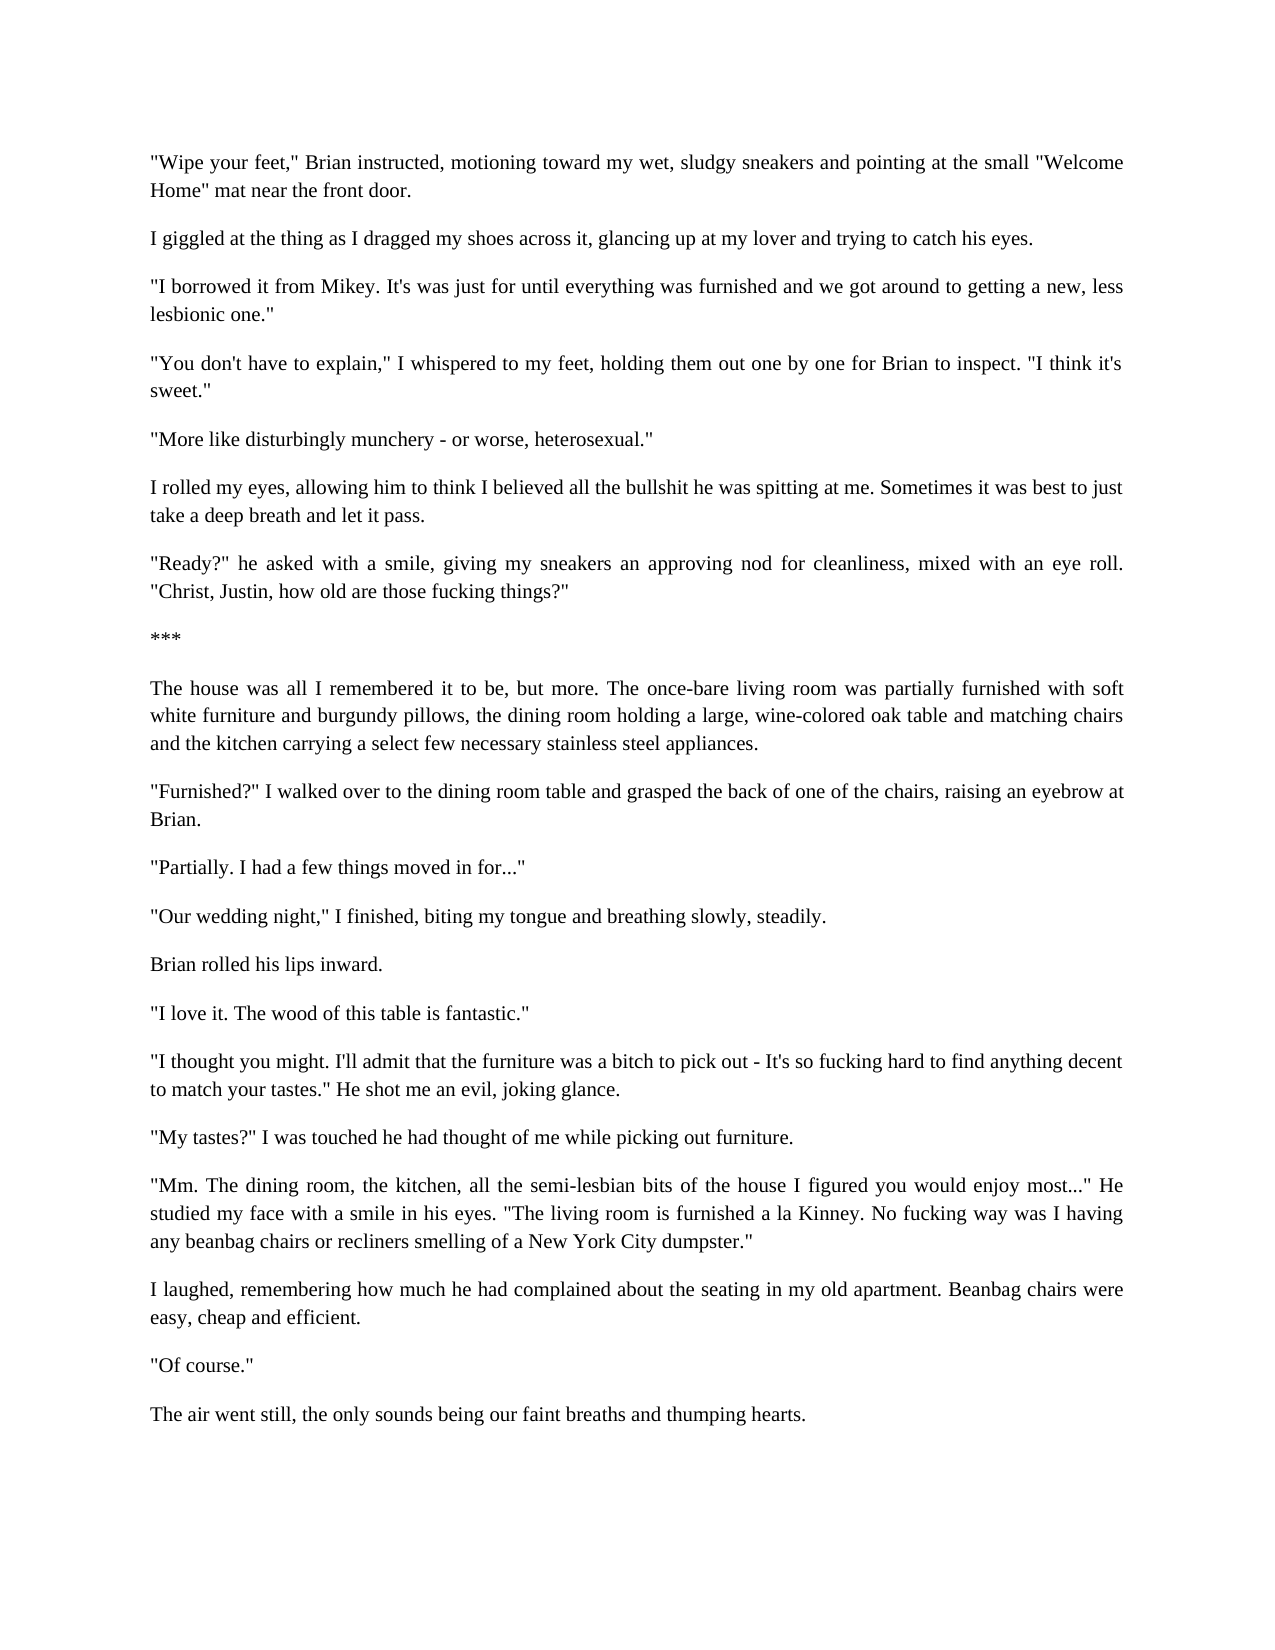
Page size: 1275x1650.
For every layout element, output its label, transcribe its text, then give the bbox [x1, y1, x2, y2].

text I rolled my eyes, allowing him to think I believed all the bullshit he was spitting at me. Sometimes it was best to just take a deep breath and let it pass. [150, 475, 1125, 527]
text "Mm. The dining room, the kitchen, all the semi-lesbian bits of the house I figured you would enjoy most..." He studied my face with a smile in his eyes. "The living room is furnished a la Kinney. No fucking way was I having any beanbag chairs or recliners smelling of a New York City dumpster." [150, 1173, 1125, 1253]
text Brian rolled his lips inward. [150, 952, 1125, 976]
text The air went still, the only sounds being our faint breaths and thumping hearts. [150, 1402, 1125, 1426]
text "I love it. The wood of this table is fantastic." [150, 1001, 1125, 1024]
text "Furnished?" I walked over to the dining room table and grasped the back of one of the chairs, raising an eyebrow at Brian. [150, 779, 1125, 831]
text "More like disturbingly munchery - or worse, heterosexual." [150, 427, 1125, 451]
text "I thought you might. I'll admit that the furniture was a bitch to pick out - It's so fucking hard to find anything decent to match your tastes." He shot me an evil, joking glance. [150, 1049, 1125, 1101]
text "Of course." [150, 1353, 1125, 1377]
text "Ready?" he asked with a smile, giving my sneakers an approving nod for cleanliness, mixed with an eye roll. "Christ, Justin, how old are those fucking things?" [150, 551, 1125, 603]
text I laughed, remembering how much he had complained about the seating in my old apartment. Beanbag chairs were easy, cheap and efficient. [150, 1277, 1125, 1329]
text "My tastes?" I was touched he had thought of me while picking out furniture. [150, 1125, 1125, 1149]
text "Wipe your feet," Brian instructed, motioning toward my wet, sludgy sneakers and pointing at the small "Welcome Home" mat near the front door. [150, 150, 1125, 202]
text "You don't have to explain," I whispered to my feet, holding them out one by one for Brian to inspect. "I think it's sweet." [150, 351, 1125, 402]
text "Our wedding night," I finished, biting my tongue and breathing slowly, steadily. [150, 904, 1125, 928]
text I giggled at the thing as I dragged my shoes across it, glancing up at my lover and trying to catch his eyes. [150, 226, 1125, 250]
text "Partially. I had a few things moved in for..." [150, 855, 1125, 879]
text *** [150, 627, 1125, 651]
text "I borrowed it from Mikey. It's was just for until everything was furnished and we got around to getting a new, less lesbionic one." [150, 274, 1125, 326]
text The house was all I remembered it to be, but more. The once-bare living room was partially furnished with soft white furniture and burgundy pillows, the dining room holding a large, wine-colored oak table and matching chairs and the kitchen carrying a select few necessary stainless steel appliances. [150, 676, 1125, 755]
